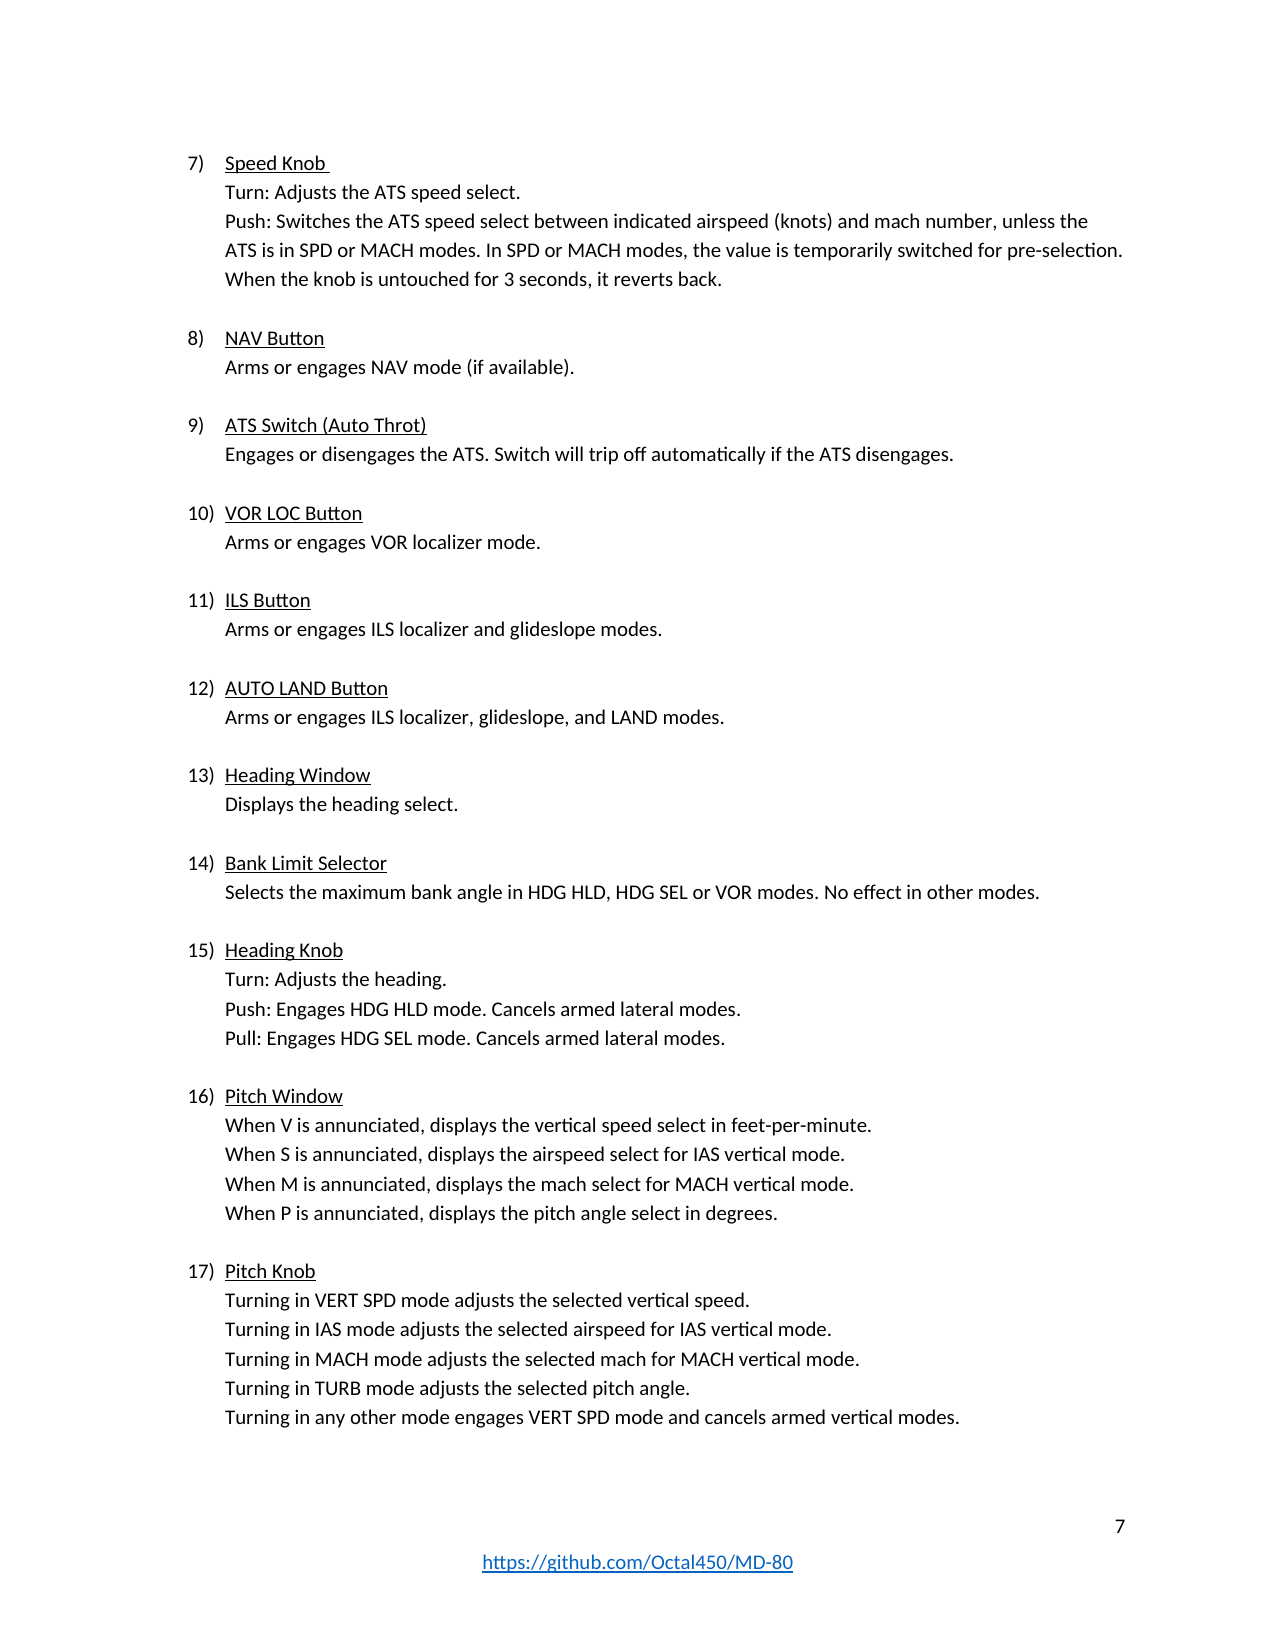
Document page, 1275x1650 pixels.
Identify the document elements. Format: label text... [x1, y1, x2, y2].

list ATS Switch (Auto Throt) Engages or disengages the ATS. Switch will trip off automatically if the ATS disengages. [187, 412, 1125, 496]
list AUTO LAND Button Arms or engages ILS localizer, glideslope, and LAND modes. [187, 675, 1125, 759]
list Heading Knob Turn: Adjusts the heading. Push: Engages HDG HLD mode. Cancels armed lateral modes. Pull: Engages HDG SEL mode. Cancels armed lateral modes. [187, 937, 1125, 1079]
list Pitch Window When V is annunciated, displays the vertical speed select in feet-per-minute. When S is annunciated, displays the airspeed select for IAS vertical mode. When M is annunciated, displays the mach select for MACH vertical mode. When P is annunciated, displays the pitch angle select in degrees. [187, 1083, 1125, 1254]
list Speed Knob Turn: Adjusts the ATS speed select. Push: Switches the ATS speed select between indicated airspeed (knots) and mach number, unless the ATS is in SPD or MACH modes. In SPD or MACH modes, the value is temporarily switched for pre-selection. When the knob is untouched for 3 seconds, it reverts back. [187, 150, 1125, 321]
list Bank Limit Selector Selects the maximum bank angle in HDG HLD, HDG SEL or VOR modes. No effect in other modes. [187, 850, 1125, 934]
list NAV Button Arms or engages NAV mode (if available). [187, 325, 1125, 409]
list Pitch Knob Turning in VERT SPD mode adjusts the selected vertical speed. Turning in IAS mode adjusts the selected airspeed for IAS vertical mode. Turning in MACH mode adjusts the selected mach for MACH vertical mode. Turning in TURB mode adjusts the selected pitch angle. Turning in any other mode engages VERT SPD mode and cancels armed vertical modes. [187, 1258, 1125, 1459]
list VOR LOC Button Arms or engages VOR localizer mode. [187, 500, 1125, 584]
list Heading Window Displays the heading select. [187, 762, 1125, 846]
list ILS Button Arms or engages ILS localizer and glideslope modes. [187, 587, 1125, 671]
